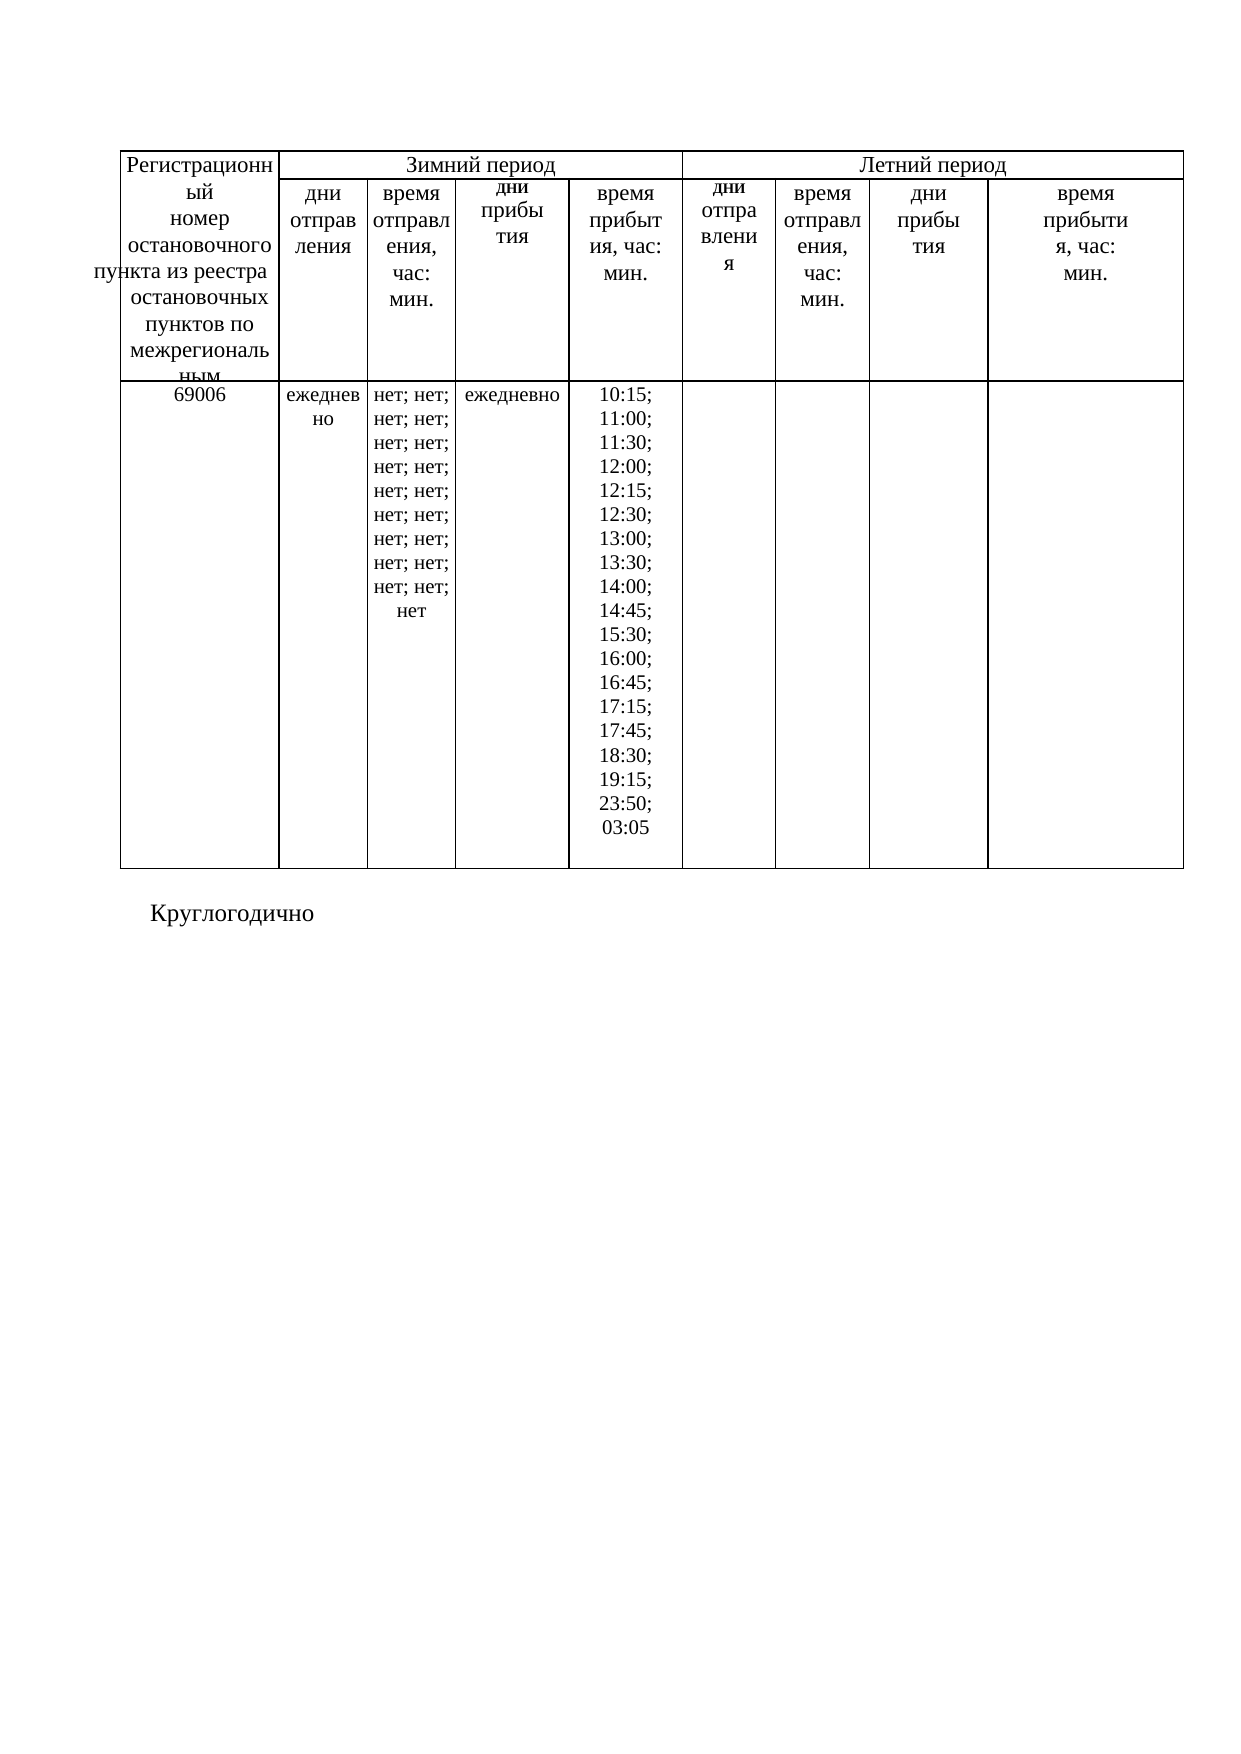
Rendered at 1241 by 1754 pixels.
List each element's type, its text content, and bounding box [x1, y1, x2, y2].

table_cell 69006 [121, 382, 278, 867]
table_cell 10:15; 11:00; 11:30; 12:00; 12:15; 12:30; 13:00; 13:30; 14:00; 14:45; 15:30; 16:00; 16:45; 17:15; 17:45; 18:30; 19:15; 23:50; 03:05 [570, 382, 682, 867]
table_cell ежедневно [280, 382, 367, 867]
table_cell ДНИ отпра влени я [683, 180, 775, 380]
table_header Летний период [683, 152, 1183, 178]
table_cell ежедневно [456, 382, 568, 867]
table_header Регистрационный номер остановочного пункта из реестра остановочных пунктов по межрегиональным маршрутам регулярных перевозок [121, 152, 278, 380]
table_header Зимний период [280, 152, 682, 178]
table_cell ДНИ прибы тия [456, 180, 568, 380]
table_cell дни прибы тия [870, 180, 987, 380]
table_cell время отправл ения, час: мин. [776, 180, 869, 380]
table_cell [989, 382, 1183, 867]
table_cell [776, 382, 869, 867]
table_cell дни отправ ления [280, 180, 367, 380]
table_cell время прибыти я, час: мин. [989, 180, 1183, 380]
table_cell нет; нет; нет; нет; нет; нет; нет; нет; нет; нет; нет; нет; нет; нет; нет; нет; нет; нет; нет [368, 382, 455, 867]
table_cell [683, 382, 775, 867]
text Круглогодично [150, 898, 1090, 927]
table_cell время прибыт ия, час: мин. [570, 180, 682, 380]
table_cell время отправл ения, час: мин. [368, 180, 455, 380]
table_cell [870, 382, 987, 867]
